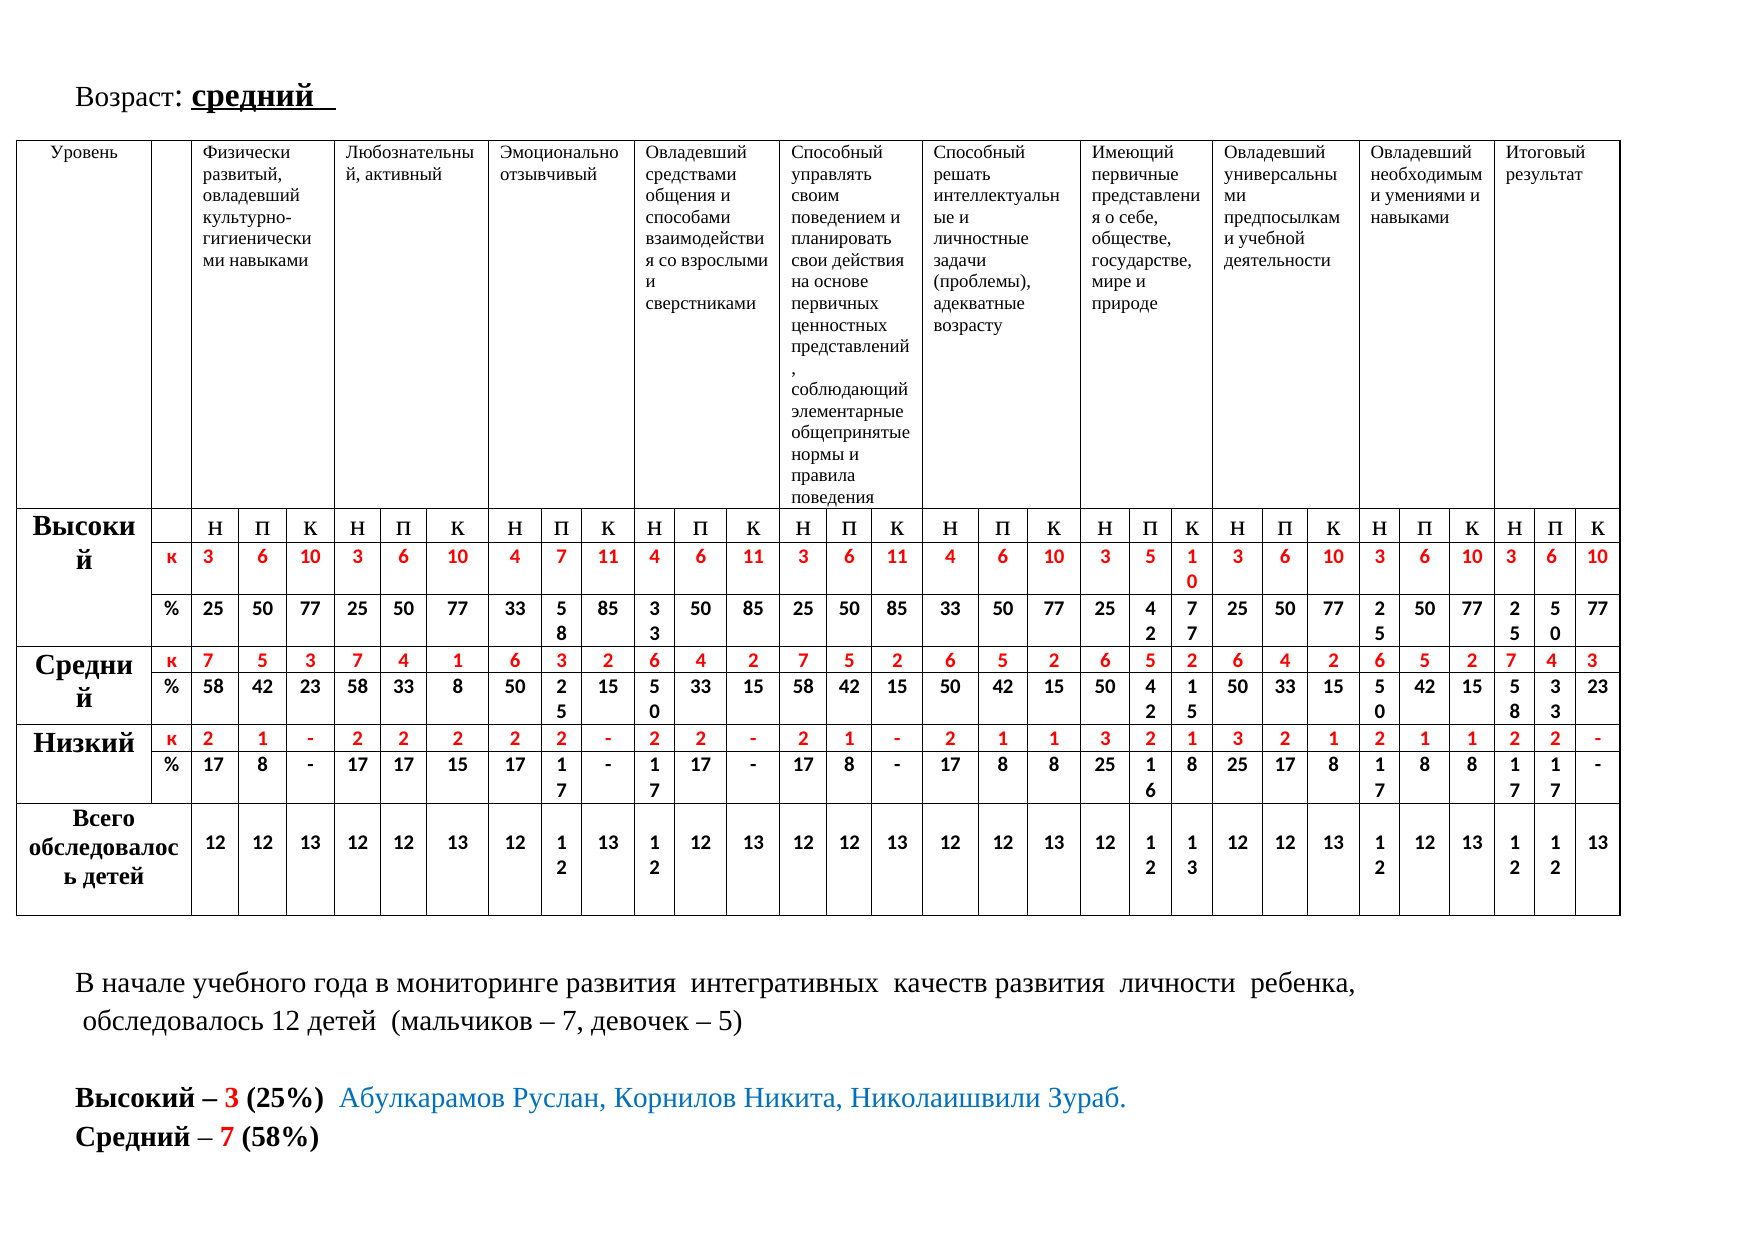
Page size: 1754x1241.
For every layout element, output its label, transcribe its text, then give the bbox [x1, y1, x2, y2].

table_cell н [1081, 509, 1129, 542]
table_cell 2 [1130, 725, 1171, 751]
table_cell % [152, 595, 191, 646]
table_cell 3 [780, 543, 826, 594]
table_cell н [192, 509, 238, 542]
table_header Способный решать интеллектуальные и личностные задачи (проблемы), адекватные возрасту [923, 141, 1080, 507]
table_cell 13 [427, 804, 488, 915]
table_cell 5 [979, 647, 1027, 672]
table_cell 5 [1130, 647, 1171, 672]
table_cell н [1360, 509, 1399, 542]
table_cell 2 [1028, 647, 1080, 672]
table_cell 25 [1213, 595, 1262, 646]
table_cell 3 [1495, 543, 1534, 594]
table_cell 17 [923, 752, 978, 802]
table_cell 1 [239, 725, 286, 751]
table_cell 8 [1028, 752, 1080, 802]
table_cell 77 [1308, 595, 1359, 646]
table_cell 42 [1130, 673, 1171, 724]
table_cell 2 [489, 725, 541, 751]
table_cell 3 [1360, 543, 1399, 594]
table_cell 25 [1081, 595, 1129, 646]
table_cell п [542, 509, 581, 542]
table_cell к [1308, 509, 1359, 542]
table_cell 25 [1213, 752, 1262, 802]
text Высокий – 3 (25%) Абулкарамов Руслан, Корнилов Никита, Николаишвили Зураб. [75, 1080, 1679, 1114]
table_cell 2 [1360, 725, 1399, 751]
table_cell 4 [675, 647, 726, 672]
table_cell 13 [287, 804, 334, 915]
table_cell 3 [192, 543, 238, 594]
table_cell 2 [675, 725, 726, 751]
table_cell 1 [979, 725, 1027, 751]
table_cell 12 [675, 804, 726, 915]
table_cell п [239, 509, 286, 542]
table_cell 6 [1081, 647, 1129, 672]
table_cell 12 [923, 804, 978, 915]
table_cell 6 [675, 543, 726, 594]
table_cell 50 [239, 595, 286, 646]
table_cell 42 [1400, 673, 1449, 724]
table_cell 6 [827, 543, 871, 594]
table_cell 50 [1360, 673, 1399, 724]
table_cell 15 [1172, 673, 1212, 724]
table_cell 12 [1400, 804, 1449, 915]
table_cell 11 [727, 543, 779, 594]
table_cell 11 [872, 543, 922, 594]
table_cell 8 [239, 752, 286, 802]
table_cell к [727, 509, 779, 542]
table_cell 77 [1028, 595, 1080, 646]
table_cell 25 [542, 673, 581, 724]
table_cell 1 [1028, 725, 1080, 751]
table_cell 12 [489, 804, 541, 915]
table_cell н [923, 509, 978, 542]
table_cell 12 [381, 804, 426, 915]
table_cell 2 [635, 725, 674, 751]
table_cell п [381, 509, 426, 542]
table_cell 42 [979, 673, 1027, 724]
table_cell 10 [1172, 543, 1212, 594]
table_cell н [1495, 509, 1534, 542]
table_cell 25 [335, 595, 380, 646]
table_cell п [827, 509, 871, 542]
table_cell 85 [582, 595, 634, 646]
table_cell к [872, 509, 922, 542]
table_cell - [287, 725, 334, 751]
table_cell 15 [427, 752, 488, 802]
table_cell - [1576, 752, 1619, 802]
table_cell 12 [192, 804, 238, 915]
table_cell к [152, 647, 191, 672]
table_cell п [675, 509, 726, 542]
table_cell н [635, 509, 674, 542]
table_cell к [582, 509, 634, 542]
table_cell 2 [427, 725, 488, 751]
table_cell 1 [1172, 725, 1212, 751]
table_cell 13 [727, 804, 779, 915]
table_cell 2 [542, 725, 581, 751]
table_cell 2 [1308, 647, 1359, 672]
table_cell 4 [1263, 647, 1307, 672]
table_cell 50 [979, 595, 1027, 646]
table_cell н [489, 509, 541, 542]
table_cell - [872, 752, 922, 802]
table_cell 12 [1535, 804, 1575, 915]
table_cell 15 [1450, 673, 1494, 724]
text обследовалось 12 детей (мальчиков – 7, девочек – 5) [75, 1003, 1679, 1037]
table_cell п [1263, 509, 1307, 542]
table_cell 2 [727, 647, 779, 672]
table_cell 3 [1081, 543, 1129, 594]
table_cell 50 [635, 673, 674, 724]
table_cell 8 [827, 752, 871, 802]
table_cell 3 [1213, 543, 1262, 594]
table_cell - [727, 725, 779, 751]
table_cell 77 [1576, 595, 1619, 646]
table_cell 58 [335, 673, 380, 724]
table_cell 6 [1263, 543, 1307, 594]
table_cell 85 [727, 595, 779, 646]
table_cell 17 [542, 752, 581, 802]
table_cell к [287, 509, 334, 542]
table_cell 2 [381, 725, 426, 751]
table_cell 33 [1263, 673, 1307, 724]
table_cell 50 [1535, 595, 1575, 646]
table_cell 6 [979, 543, 1027, 594]
table_cell 8 [1400, 752, 1449, 802]
table_cell 25 [1495, 595, 1534, 646]
table_cell 3 [1213, 725, 1262, 751]
table_cell 8 [1172, 752, 1212, 802]
table_cell 10 [1576, 543, 1619, 594]
table_cell 10 [1308, 543, 1359, 594]
table_cell 4 [635, 543, 674, 594]
table_cell н [1213, 509, 1262, 542]
table_cell 1 [1308, 725, 1359, 751]
table_cell 42 [1130, 595, 1171, 646]
table_cell 12 [1213, 804, 1262, 915]
table_cell 17 [192, 752, 238, 802]
table_cell 7 [542, 543, 581, 594]
table_cell 33 [489, 595, 541, 646]
table_cell н [780, 509, 826, 542]
table_cell 2 [335, 725, 380, 751]
table_cell 17 [489, 752, 541, 802]
table_cell 2 [1535, 725, 1575, 751]
table_cell - [872, 725, 922, 751]
table_cell 33 [923, 595, 978, 646]
table_header Овладевший универсальными предпосылками учебной деятельности [1213, 141, 1359, 507]
table_cell 6 [923, 647, 978, 672]
table_cell 15 [727, 673, 779, 724]
table_cell 50 [827, 595, 871, 646]
table_cell - [287, 752, 334, 802]
table_cell 5 [239, 647, 286, 672]
table_cell 77 [1172, 595, 1212, 646]
table_cell % [152, 673, 191, 724]
table_cell 50 [675, 595, 726, 646]
table_cell п [979, 509, 1027, 542]
table_cell 7 [192, 647, 238, 672]
table_header Способный управлять своим поведением и планировать свои действия на основе первичных ценностных представлений, соблюдающий элементарные общепринятые нормы и правила поведения [780, 141, 922, 507]
table_cell 13 [872, 804, 922, 915]
table_cell к [1450, 509, 1494, 542]
table_cell 15 [872, 673, 922, 724]
table_cell 12 [1495, 804, 1534, 915]
table_cell Средний [17, 647, 151, 724]
table_cell 50 [1081, 673, 1129, 724]
table_cell - [727, 752, 779, 802]
table_cell 5 [1400, 647, 1449, 672]
table_cell 50 [381, 595, 426, 646]
table_cell 12 [827, 804, 871, 915]
table_cell 25 [780, 595, 826, 646]
table_cell 4 [1535, 647, 1575, 672]
table_cell к [152, 543, 191, 594]
table_cell 33 [635, 595, 674, 646]
table_cell 12 [1263, 804, 1307, 915]
table_cell 8 [979, 752, 1027, 802]
table_cell - [582, 725, 634, 751]
table_cell 6 [381, 543, 426, 594]
table_cell 15 [1308, 673, 1359, 724]
table_cell 3 [1081, 725, 1129, 751]
table_cell 11 [582, 543, 634, 594]
table_cell 17 [1495, 752, 1534, 802]
table_header Эмоционально отзывчивый [489, 141, 634, 507]
table_cell 23 [287, 673, 334, 724]
table_cell 13 [1308, 804, 1359, 915]
table_cell 6 [1360, 647, 1399, 672]
table_cell 2 [1172, 647, 1212, 672]
text В начале учебного года в мониторинге развития интегративных качеств развития личности ребенка, [75, 965, 1679, 998]
table_cell 8 [427, 673, 488, 724]
table_cell 25 [1360, 595, 1399, 646]
table_cell 10 [1028, 543, 1080, 594]
table_cell 50 [1213, 673, 1262, 724]
table_cell 15 [1028, 673, 1080, 724]
table_cell 3 [1576, 647, 1619, 672]
table_cell 2 [1495, 725, 1534, 751]
table_cell - [1576, 725, 1619, 751]
table_cell 77 [1450, 595, 1494, 646]
table_cell 33 [675, 673, 726, 724]
table_cell 2 [872, 647, 922, 672]
table_cell 85 [872, 595, 922, 646]
table_cell 6 [239, 543, 286, 594]
table_cell Всего обследовалось детей [17, 804, 191, 915]
table_cell к [427, 509, 488, 542]
table_cell 6 [1400, 543, 1449, 594]
table_cell 12 [335, 804, 380, 915]
table_cell 1 [1450, 725, 1494, 751]
table_cell 25 [1081, 752, 1129, 802]
table_cell 2 [1450, 647, 1494, 672]
table_cell 3 [287, 647, 334, 672]
table_cell Низкий [17, 725, 151, 802]
table_cell п [1400, 509, 1449, 542]
table_cell 3 [542, 647, 581, 672]
table_cell 3 [335, 543, 380, 594]
table_cell к [152, 725, 191, 751]
table_cell 58 [1495, 673, 1534, 724]
table_cell 12 [1081, 804, 1129, 915]
table_cell 12 [979, 804, 1027, 915]
table_cell 10 [287, 543, 334, 594]
table_cell 6 [1535, 543, 1575, 594]
table_cell 16 [1130, 752, 1171, 802]
table_header Овладевший средствами общения и способами взаимодействия со взрослыми и сверстниками [635, 141, 779, 507]
table_cell 4 [489, 543, 541, 594]
table_cell 77 [287, 595, 334, 646]
table_cell 5 [827, 647, 871, 672]
table_cell 6 [489, 647, 541, 672]
table_cell 58 [542, 595, 581, 646]
table_cell 58 [780, 673, 826, 724]
table_cell - [582, 752, 634, 802]
table_cell 17 [1263, 752, 1307, 802]
table_cell 1 [827, 725, 871, 751]
table_cell 42 [827, 673, 871, 724]
table_cell 2 [923, 725, 978, 751]
table_header Имеющий первичные представления о себе, обществе, государстве, мире и природе [1081, 141, 1212, 507]
table_cell 77 [427, 595, 488, 646]
table_cell 50 [489, 673, 541, 724]
table_cell 15 [582, 673, 634, 724]
table_header [152, 141, 191, 507]
table_cell 17 [780, 752, 826, 802]
table_cell 2 [192, 725, 238, 751]
table_cell 50 [923, 673, 978, 724]
table_cell 13 [1450, 804, 1494, 915]
table_header Любознательный, активный [335, 141, 488, 507]
table_cell 13 [1028, 804, 1080, 915]
table_cell п [1535, 509, 1575, 542]
table_cell 13 [582, 804, 634, 915]
table_cell к [1028, 509, 1080, 542]
table_cell 58 [192, 673, 238, 724]
table_cell Высокий [17, 509, 151, 646]
table_header Физически развитый, овладевший культурно-гигиеническими навыками [192, 141, 334, 507]
table_cell 17 [1360, 752, 1399, 802]
table_cell 17 [381, 752, 426, 802]
table_cell п [1130, 509, 1171, 542]
table_cell 6 [635, 647, 674, 672]
table_cell 2 [1263, 725, 1307, 751]
table_cell 4 [923, 543, 978, 594]
table_cell 7 [335, 647, 380, 672]
table_cell 17 [635, 752, 674, 802]
table_cell 23 [1576, 673, 1619, 724]
table_cell 5 [1130, 543, 1171, 594]
table_cell 33 [381, 673, 426, 724]
table_cell 42 [239, 673, 286, 724]
table_cell 13 [1576, 804, 1619, 915]
table_cell [152, 509, 191, 542]
table_cell 50 [1263, 595, 1307, 646]
table_cell 2 [780, 725, 826, 751]
text Возраст: средний [75, 75, 1679, 113]
table_cell 2 [582, 647, 634, 672]
table_cell 12 [1360, 804, 1399, 915]
table_cell 12 [1130, 804, 1171, 915]
table_cell 7 [1495, 647, 1534, 672]
table_cell 6 [1213, 647, 1262, 672]
table_cell н [335, 509, 380, 542]
table_cell 33 [1535, 673, 1575, 724]
table_cell 12 [542, 804, 581, 915]
table_cell к [1172, 509, 1212, 542]
table_cell к [1576, 509, 1619, 542]
table_header Уровень [17, 141, 151, 507]
table_cell 50 [1400, 595, 1449, 646]
table_cell 17 [1535, 752, 1575, 802]
table_cell 8 [1450, 752, 1494, 802]
table_cell 10 [1450, 543, 1494, 594]
table_cell 17 [675, 752, 726, 802]
table_cell 1 [427, 647, 488, 672]
table_cell 1 [1400, 725, 1449, 751]
table_cell % [152, 752, 191, 802]
table_cell 13 [1172, 804, 1212, 915]
table_cell 12 [780, 804, 826, 915]
table_cell 25 [192, 595, 238, 646]
table_header Овладевший необходимыми умениями и навыками [1360, 141, 1494, 507]
table_cell 4 [381, 647, 426, 672]
table_cell 10 [427, 543, 488, 594]
table_cell 12 [239, 804, 286, 915]
table_cell 12 [635, 804, 674, 915]
text Средний – 7 (58%) [75, 1119, 1679, 1152]
table_cell 7 [780, 647, 826, 672]
table_cell 8 [1308, 752, 1359, 802]
table_cell 17 [335, 752, 380, 802]
table_header Итоговый результат [1495, 141, 1619, 507]
